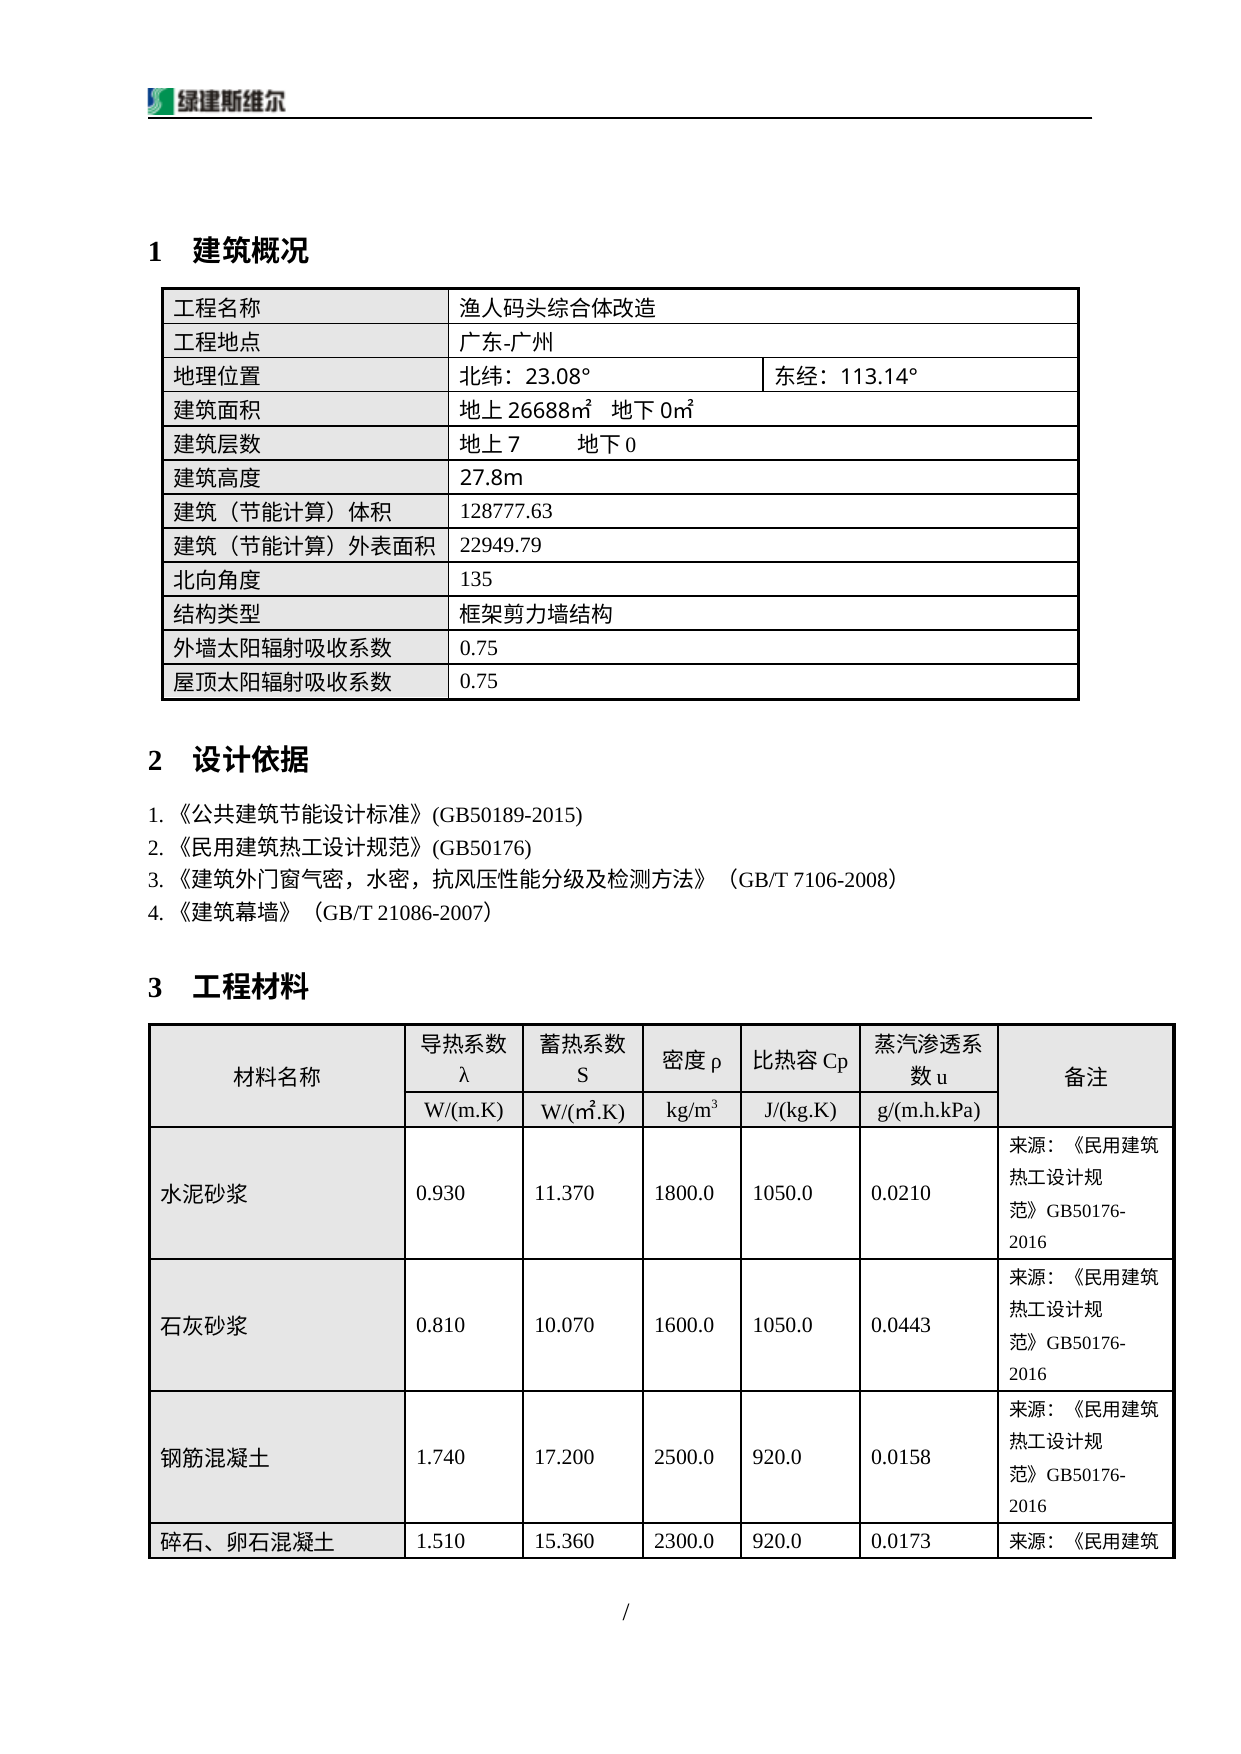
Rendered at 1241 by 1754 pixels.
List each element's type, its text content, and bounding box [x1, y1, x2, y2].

table_cell 广东-广州 [449, 324, 1077, 357]
table_cell 0.75 [449, 665, 1077, 697]
table_cell 建筑（节能计算）体积 [164, 495, 448, 527]
table_cell 地上7 地下0 [449, 427, 1077, 459]
table_cell 22949.79 [449, 529, 1077, 561]
table_header 工程名称 [164, 290, 448, 323]
table_cell W/(m.K) [406, 1093, 522, 1126]
table_cell 0.810 [406, 1260, 522, 1390]
table_cell 屋顶太阳辐射吸收系数 [164, 665, 448, 697]
table_cell 来源：《民用建筑热工设计规范》GB50176-2016 [999, 1260, 1172, 1390]
table_cell 1800.0 [644, 1128, 740, 1258]
table_cell 结构类型 [164, 597, 448, 629]
table_cell 0.75 [449, 631, 1077, 663]
text 1. 《公共建筑节能设计标准》(GB50189-2015) [148, 797, 1092, 829]
text 3. 《建筑外门窗气密，水密，抗风压性能分级及检测方法》（GB/T 7106-2008） [148, 862, 1092, 894]
table_header 蓄热系数S [524, 1026, 642, 1091]
table_cell 石灰砂浆 [151, 1260, 404, 1390]
table_header 材料名称 [151, 1026, 404, 1126]
table_cell 地上26688㎡ 地下0㎡ [449, 392, 1077, 425]
table_cell 11.370 [524, 1128, 642, 1258]
table_cell 1050.0 [742, 1128, 859, 1258]
table_cell 建筑层数 [164, 427, 448, 459]
table_cell 建筑面积 [164, 392, 448, 425]
picture [147, 88, 289, 115]
subtitle 工程材料 [148, 952, 1092, 1017]
table_header 蒸汽渗透系数u [861, 1026, 997, 1091]
table_cell g/(m.h.kPa) [861, 1093, 997, 1126]
table_cell 1050.0 [742, 1260, 859, 1390]
table_cell 0.930 [406, 1128, 522, 1258]
table_cell 北纬：23.08° [449, 358, 762, 391]
table_header 渔人码头综合体改造 [449, 290, 1077, 323]
table_cell 17.200 [524, 1392, 642, 1522]
table_cell 2300.0 [644, 1524, 740, 1557]
table_cell 地理位置 [164, 358, 448, 391]
table_cell 0.0158 [861, 1392, 997, 1522]
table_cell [999, 1524, 1172, 1557]
table_cell 外墙太阳辐射吸收系数 [164, 631, 448, 663]
table_cell kg/m3 [644, 1093, 740, 1126]
table_cell 0.0210 [861, 1128, 997, 1258]
table_header 导热系数λ [406, 1026, 522, 1091]
table_cell 水泥砂浆 [151, 1128, 404, 1258]
table_cell 128777.63 [449, 495, 1077, 527]
table_cell 北向角度 [164, 563, 448, 595]
table_cell 27.8m [449, 461, 1077, 493]
table_header 比热容Cp [742, 1026, 859, 1091]
table_cell 135 [449, 563, 1077, 595]
table_cell 0.0443 [861, 1260, 997, 1390]
table_cell 来源：《民用建筑热工设计规范》GB50176-2016 [999, 1128, 1172, 1258]
table_cell 1.510 [406, 1524, 522, 1557]
table_cell 0.0173 [861, 1524, 997, 1557]
table_cell 碎石、卵石混凝土(ρ=2300) [151, 1524, 404, 1557]
table_cell 钢筋混凝土 [151, 1392, 404, 1522]
table_cell 框架剪力墙结构 [449, 597, 1077, 629]
table_cell 1.740 [406, 1392, 522, 1522]
text 2. 《民用建筑热工设计规范》(GB50176) [148, 829, 1092, 862]
table_cell J/(kg.K) [742, 1093, 859, 1126]
table_cell 920.0 [742, 1524, 859, 1557]
subtitle 设计依据 [148, 726, 1092, 791]
text 4. 《建筑幕墙》（GB/T 21086-2007） [148, 894, 1092, 927]
table_cell 建筑（节能计算）外表面积 [164, 529, 448, 561]
table_cell W/(㎡.K) [524, 1093, 642, 1126]
table_cell 建筑高度 [164, 461, 448, 493]
table_cell 1600.0 [644, 1260, 740, 1390]
table_header 密度ρ [644, 1026, 740, 1091]
table_cell 920.0 [742, 1392, 859, 1522]
table_cell 东经：113.14° [764, 358, 1077, 391]
table_cell 2500.0 [644, 1392, 740, 1522]
table_header 备注 [999, 1026, 1172, 1126]
subtitle 建筑概况 [148, 216, 1092, 281]
table_cell 10.070 [524, 1260, 642, 1390]
table_cell 来源：《民用建筑热工设计规范》GB50176-2016 [999, 1392, 1172, 1522]
table_cell 15.360 [524, 1524, 642, 1557]
table_cell 工程地点 [164, 324, 448, 357]
